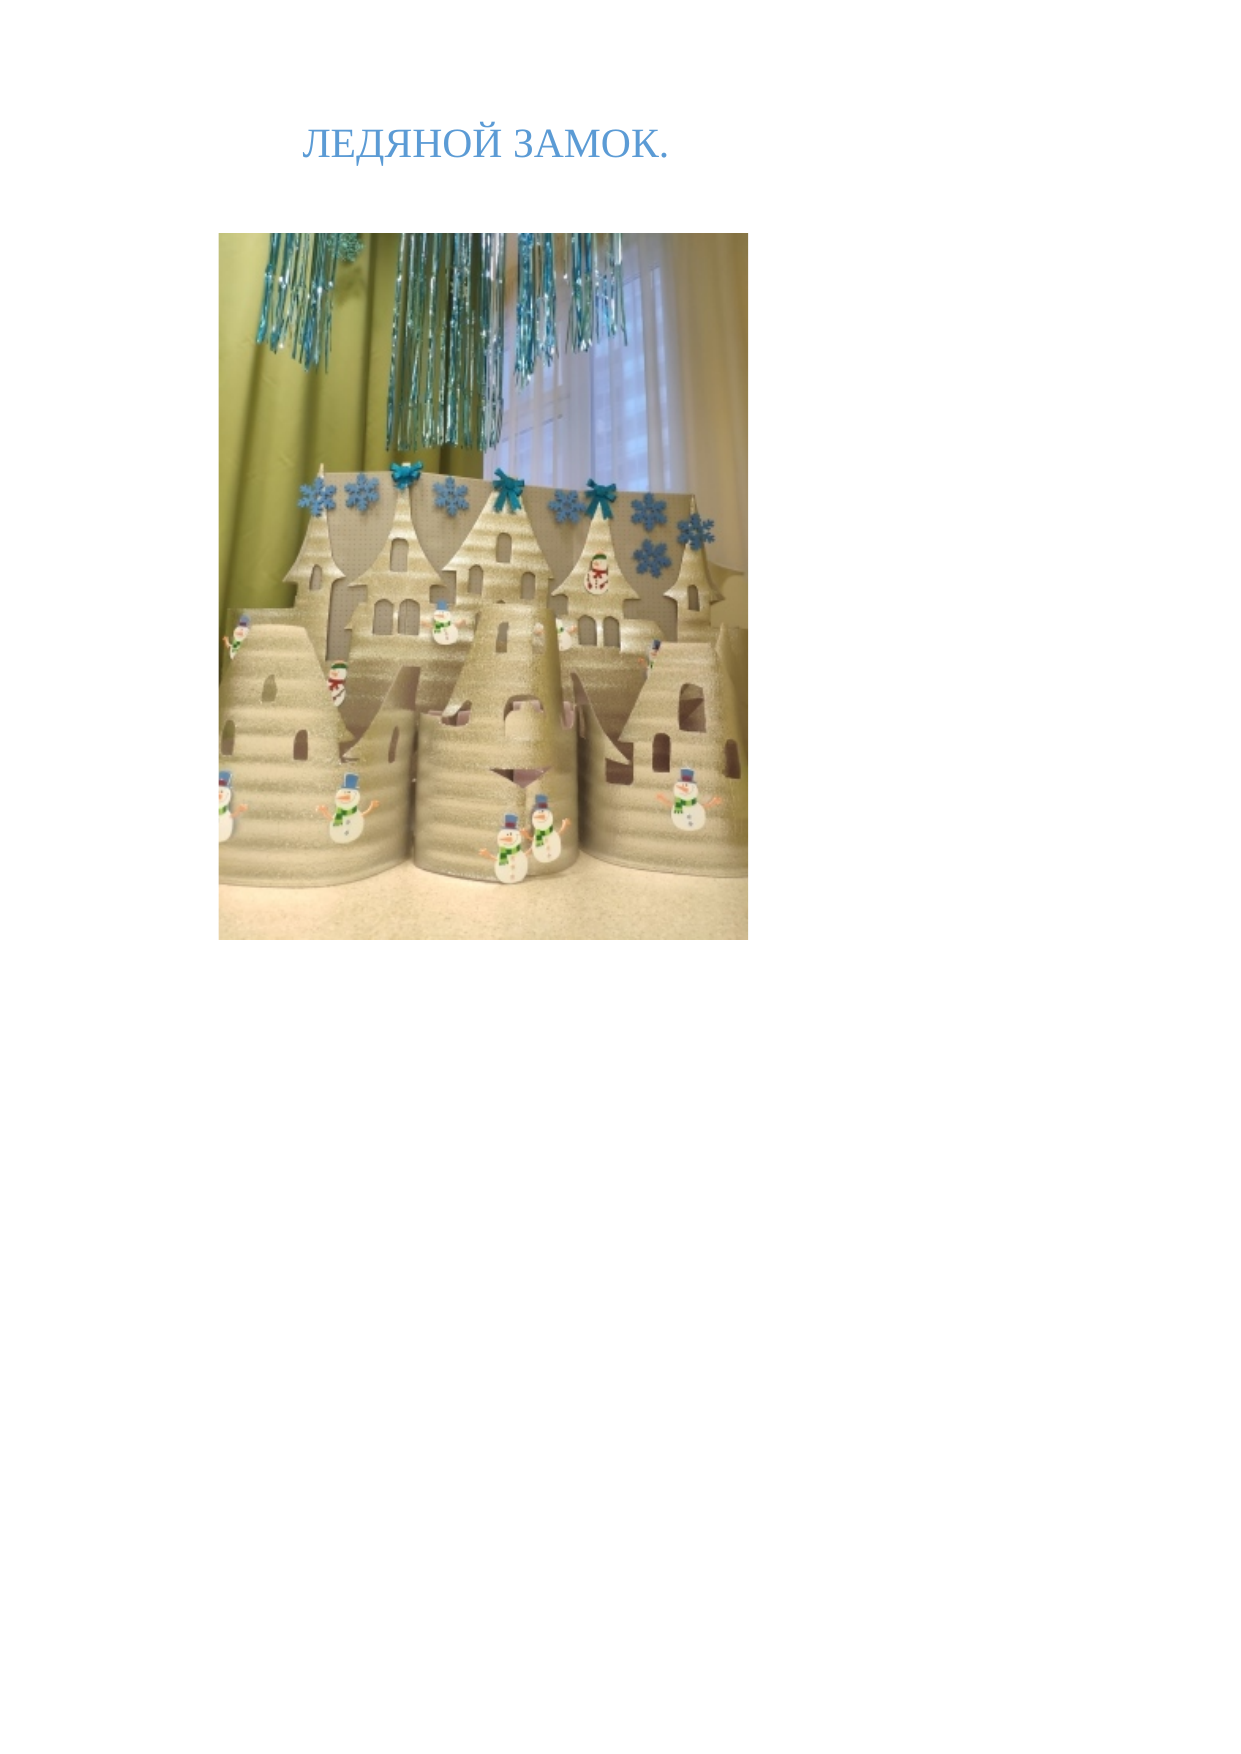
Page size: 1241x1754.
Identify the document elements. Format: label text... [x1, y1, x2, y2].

text ЛЕДЯНОЙ ЗАМОК. [177, 118, 1152, 166]
picture [218, 233, 749, 940]
